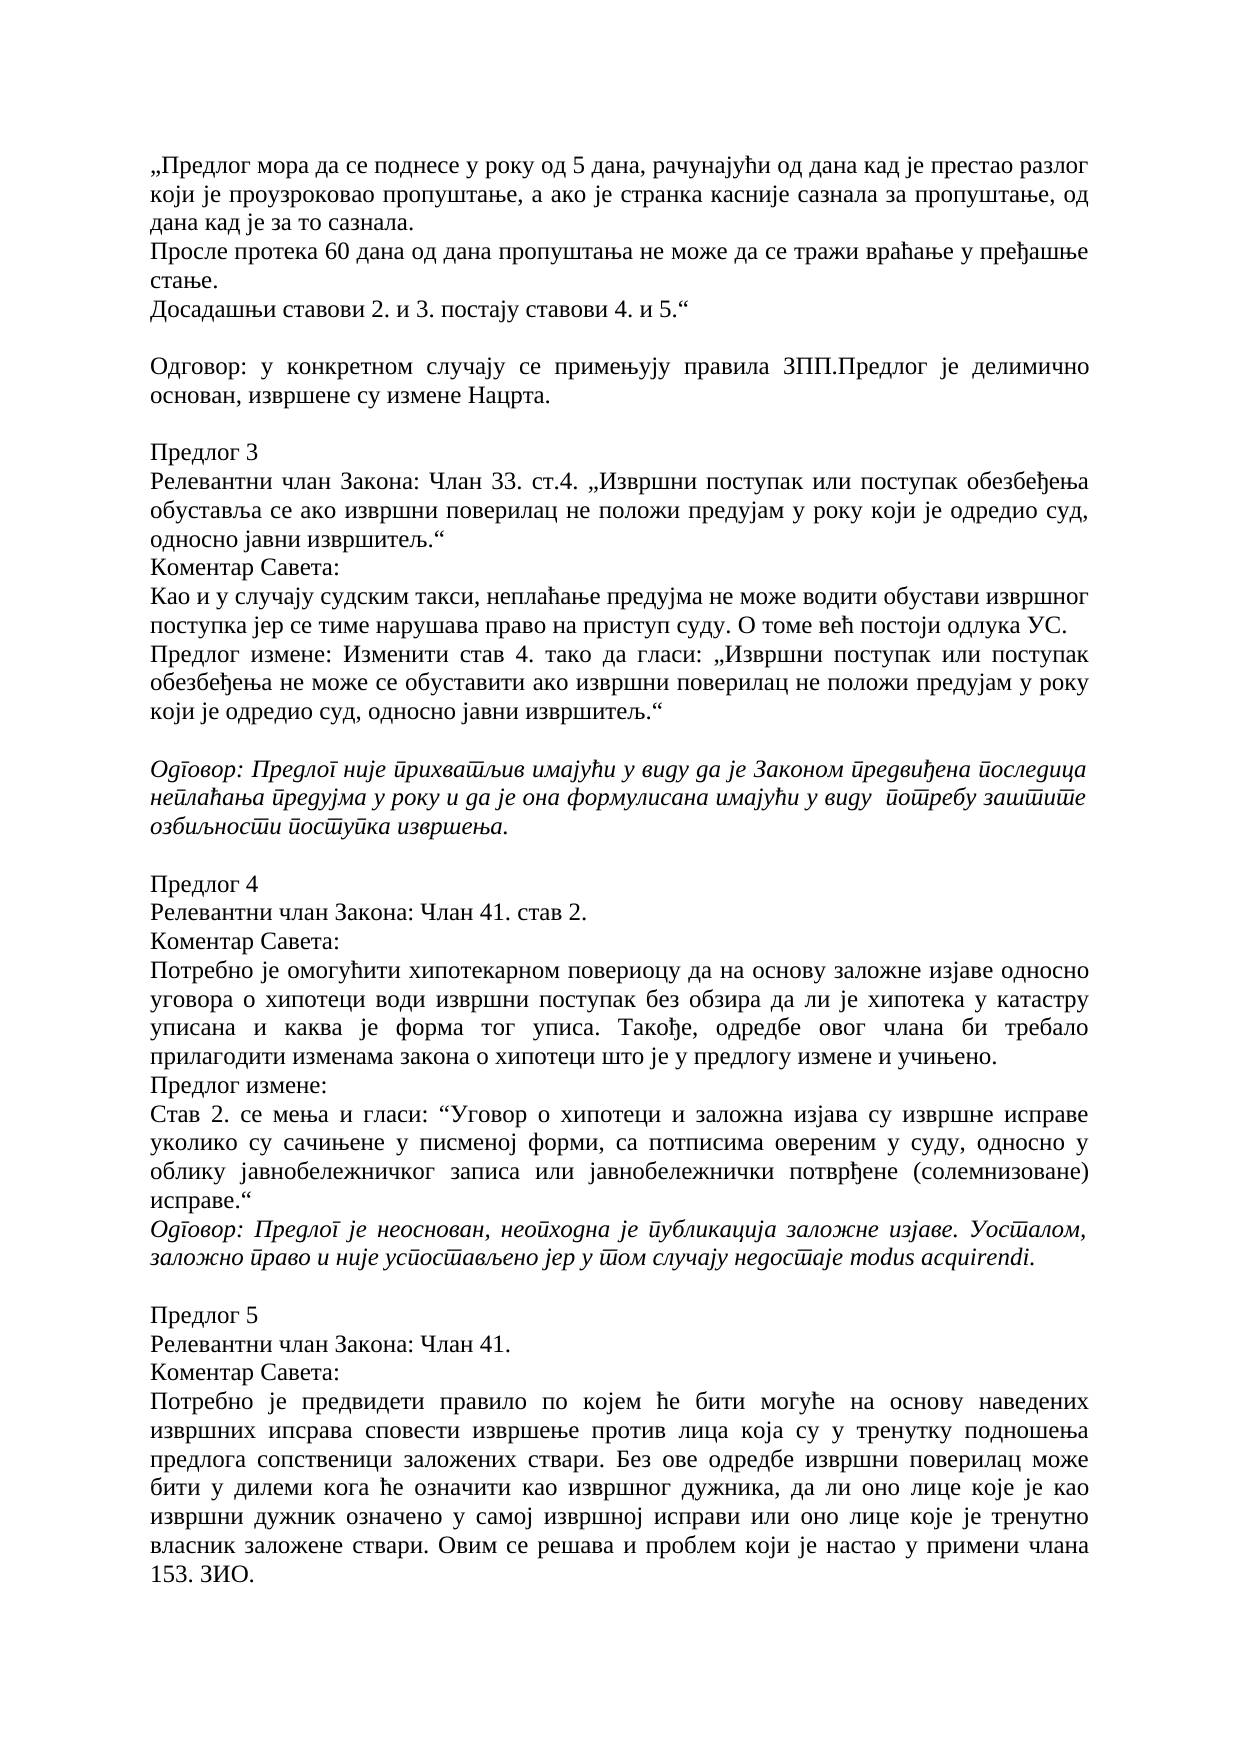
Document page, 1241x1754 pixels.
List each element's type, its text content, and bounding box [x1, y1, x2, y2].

text Одговор: Предлог је неоснован, неопходна је публикација заложне изјаве. Уосталом, заложно право и није успостављено јер у том случају недостаје modus acquirendi. [150, 1214, 1090, 1271]
text Релевантни члан Закона: Члан 41. [150, 1329, 1090, 1357]
text Одговор: у конкретном случају се примењују правила ЗПП.Предлог је делимично основан, извршене су измене Нацрта. [150, 351, 1090, 409]
text Релевантни члан Закона: Члан 33. ст.4. „Извршни поступак или поступак обезбеђења обуставља се ако извршни поверилац не положи предујам у року који је одредио суд, односно јавни извршитељ.“ [150, 466, 1090, 552]
text Просле протека 60 дана од дана пропуштања не може да се тражи враћање у пређашње стање. [150, 236, 1090, 294]
text Предлог 5 [150, 1300, 1090, 1329]
text Предлог измене: [150, 1070, 1090, 1099]
text Предлог 4 [150, 869, 1090, 897]
text Коментар Савета: [150, 552, 1090, 581]
text Коментар Савета: [150, 1357, 1090, 1386]
text Потребно је омогућити хипотекарном повериоцу да на основу заложне изјаве односно уговора о хипотеци води извршни поступак без обзира да ли је хипотека у катастру уписана и каква је форма тог уписа. Такође, одредбе овог члана би требало прилагодити изменама закона о хипотеци што је у предлогу измене и учињено. [150, 955, 1090, 1070]
text Потребно је предвидети правило по којем ће бити могуће на основу наведених извршних ипсрава сповести извршење против лица која су у тренутку подношења предлога сопственици заложених ствари. Без ове одредбе извршни поверилац може бити у дилеми кога ће означити као извршног дужника, да ли оно лице које је као извршни дужник означено у самој извршној исправи или оно лице које је тренутно власник заложене ствари. Овим се решава и проблем који је настао у примени члана 153. ЗИО. [150, 1386, 1090, 1587]
text Одговор: Предлог није прихватљив имајући у виду да је Законом предвиђена последица неплаћања предујма у року и да је она формулисана имајући у виду потребу заштите озбиљности поступка извршења. [150, 725, 1090, 840]
text Релевантни члан Закона: Члан 41. став 2. [150, 897, 1090, 926]
text Коментар Савета: [150, 926, 1090, 955]
text Став 2. се мења и гласи: “Уговор о хипотеци и заложна изјава су извршне исправе уколико су сачињене у писменој форми, са потписима овереним у суду, односно у облику јавнобележничког записа или јавнобележнички потврђене (солемнизоване) исправе.“ [150, 1099, 1090, 1214]
text „Предлог мора да се поднесе у року од 5 дана, рачунајући од дана кад је престао разлог који је проузроковао пропуштање, а ако је странка касније сазнала за пропуштање, од дана кад је за то сазнала. [150, 150, 1090, 236]
text Као и у случају судским такси, неплаћање предујма не може водити обустави извршног поступка јер се тиме нарушава право на приступ суду. О томе већ постоји одлука УС. [150, 581, 1090, 639]
text Досадашњи ставови 2. и 3. постају ставови 4. и 5.“ [150, 294, 1090, 322]
text Предлог 3 [150, 437, 1090, 466]
text Предлог измене: Изменити став 4. тако да гласи: „Извршни поступак или поступак обезбеђења не може се обуставити ако извршни поверилац не положи предујам у року који је одредио суд, односно јавни извршитељ.“ [150, 639, 1090, 725]
